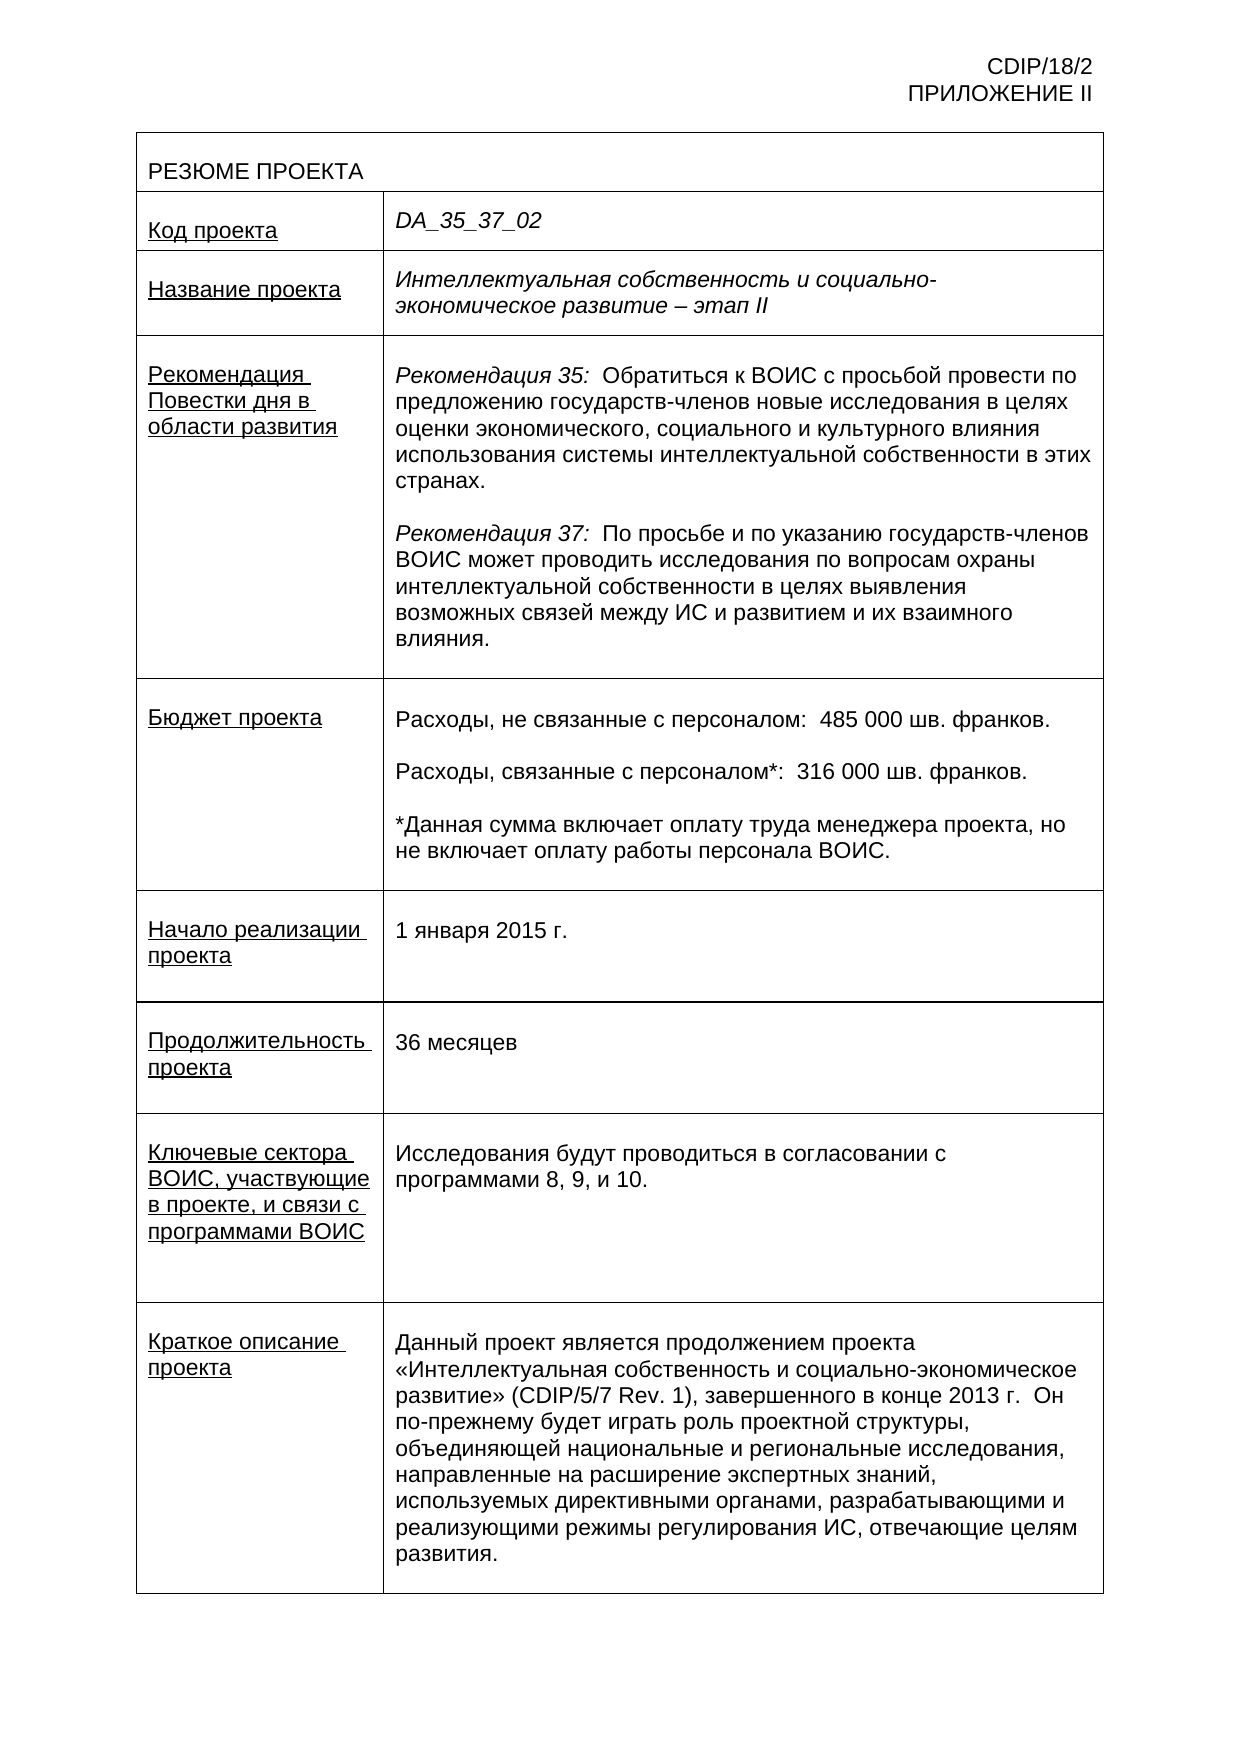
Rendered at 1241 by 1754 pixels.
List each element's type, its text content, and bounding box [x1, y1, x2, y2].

table_cell Исследования будут проводиться в согласовании с программами 8, 9, и 10. [384, 1114, 1103, 1302]
table_cell Продолжительность проекта [137, 1003, 383, 1113]
table_cell Название проекта [137, 251, 383, 334]
table_cell 1 января 2015 г. [384, 891, 1103, 1001]
table_cell Расходы, не связанные с персоналом: 485 000 шв. франков. Расходы, связанные с персоналом*: 316 000 шв. франков. *Данная сумма включает оплату труда менеджера проекта, но не включает оплату работы персонала ВОИС. [384, 679, 1103, 890]
table_cell DA_35_37_02 [384, 192, 1103, 249]
table_cell Код проекта [137, 192, 383, 249]
table_cell Рекомендация Повестки дня в области развития [137, 336, 383, 678]
table_cell Интеллектуальная собственность и социально-экономическое развитие – этап II [384, 251, 1103, 334]
table_cell Рекомендация 35: Обратиться к ВОИС с просьбой провести по предложению государств-членов новые исследования в целях оценки экономического, социального и культурного влияния использования системы интеллектуальной собственности в этих странах. Рекомендация 37: По просьбе и по указанию государств-членов ВОИС может проводить исследования по вопросам охраны интеллектуальной собственности в целях выявления возможных связей между ИС и развитием и их взаимного влияния. [384, 336, 1103, 678]
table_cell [384, 1303, 1103, 1593]
table_cell Бюджет проекта [137, 679, 383, 890]
table_header РЕЗЮМЕ ПРОЕКТА [137, 133, 1103, 191]
table_cell 36 месяцев [384, 1003, 1103, 1113]
table_cell Начало реализации проекта [137, 891, 383, 1001]
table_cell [137, 1303, 383, 1593]
table_cell Ключевые сектора ВОИС, участвующие в проекте, и связи с программами ВОИС [137, 1114, 383, 1302]
